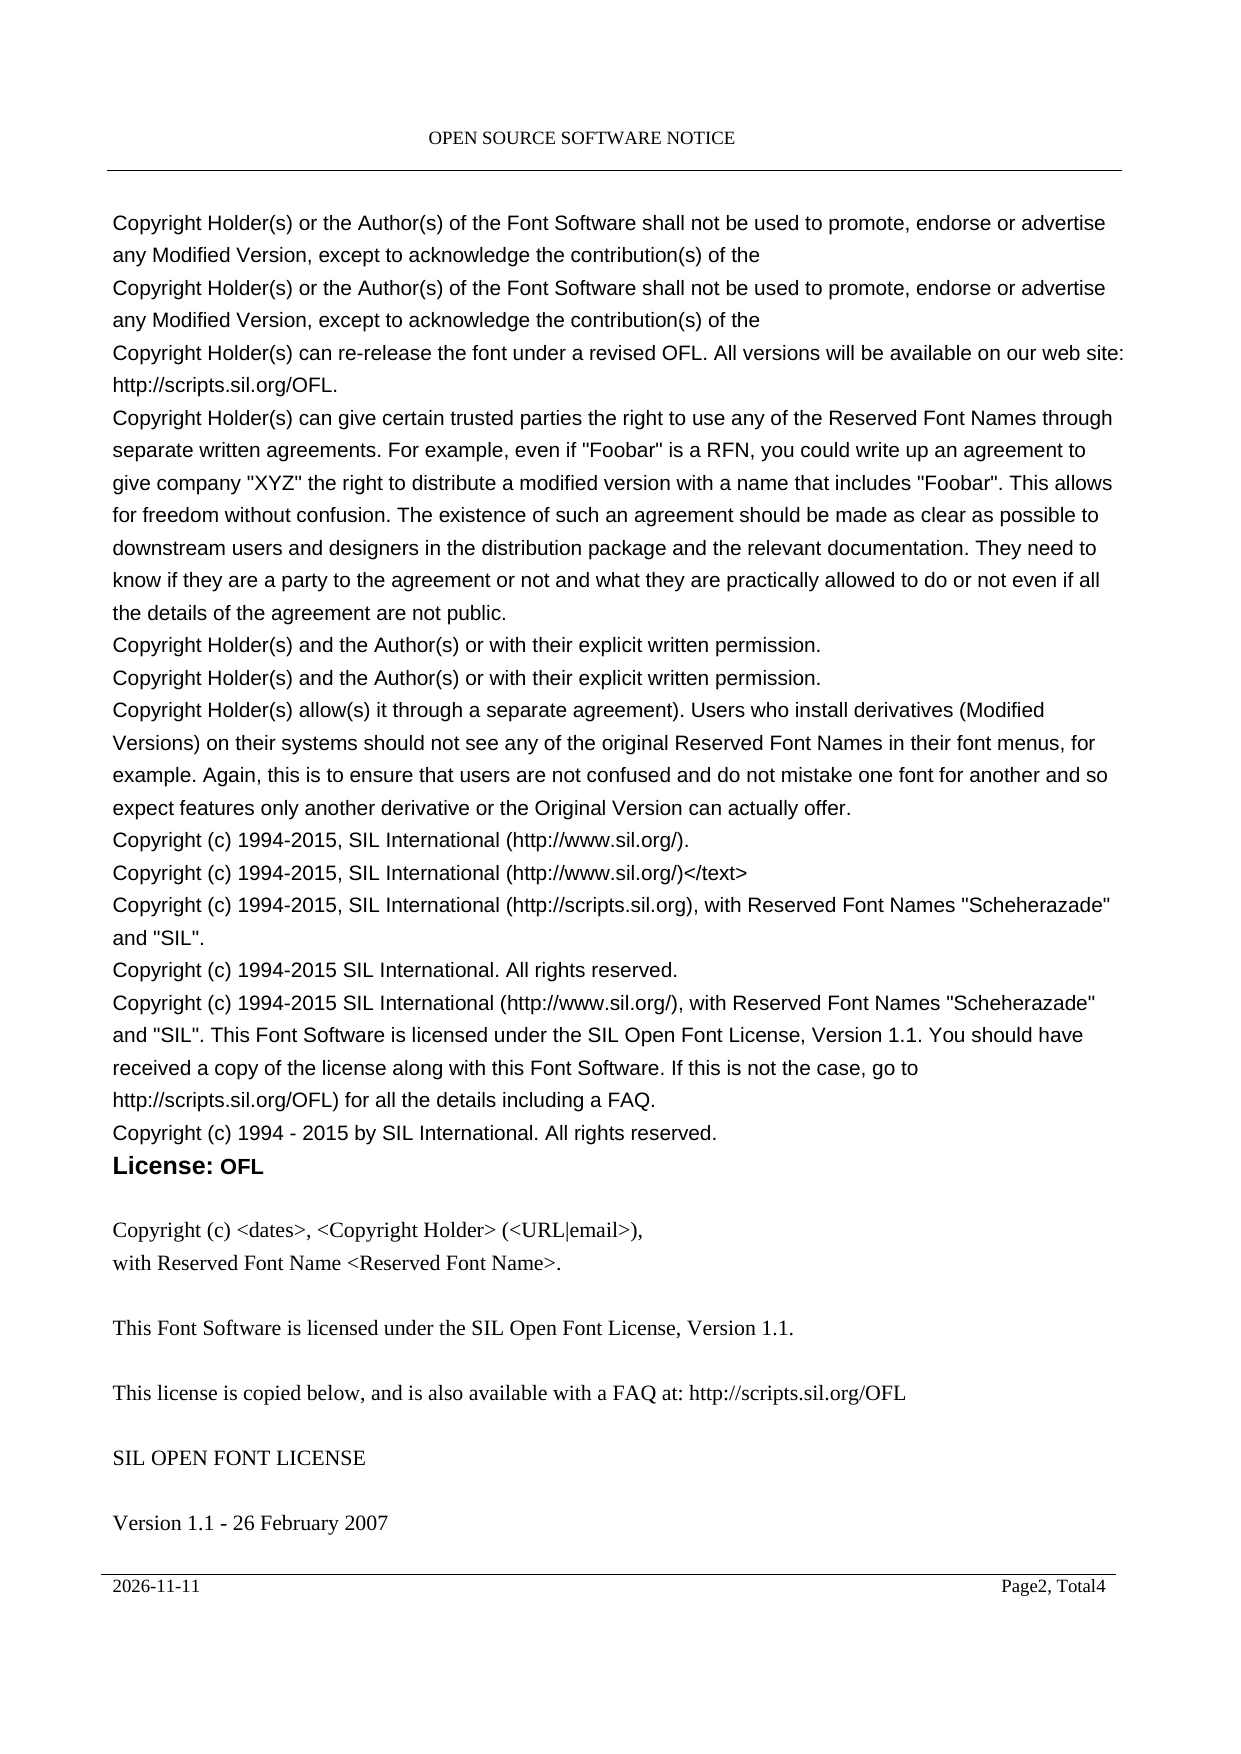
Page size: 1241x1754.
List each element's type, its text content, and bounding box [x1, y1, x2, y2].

text Copyright (c) 1994 - 2015 by SIL International. All rights reserved. [112, 1116, 1128, 1149]
text Copyright Holder(s) or the Author(s) of the Font Software shall not be used to promote, endorse or advertise any Modified Version, except to acknowledge the contribution(s) of the [112, 206, 1128, 271]
text Copyright Holder(s) allow(s) it through a separate agreement). Users who install derivatives (Modified Versions) on their systems should not see any of the original Reserved Font Names in their font menus, for example. Again, this is to ensure that users are not confused and do not mistake one font for another and so expect features only another derivative or the Original Version can actually offer. [112, 694, 1128, 824]
text Copyright Holder(s) and the Author(s) or with their explicit written permission. [112, 629, 1128, 661]
text Copyright Holder(s) and the Author(s) or with their explicit written permission. [112, 661, 1128, 694]
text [112, 1149, 1128, 1539]
text Copyright (c) 1994-2015, SIL International (http://www.sil.org/). [112, 824, 1128, 856]
text Copyright (c) 1994-2015, SIL International (http://scripts.sil.org), with Reserved Font Names "Scheherazade" and "SIL". [112, 889, 1128, 954]
text Copyright (c) 1994-2015, SIL International (http://www.sil.org/)</text> [112, 856, 1128, 889]
text Copyright (c) 1994-2015 SIL International (http://www.sil.org/), with Reserved Font Names "Scheherazade" and "SIL". This Font Software is licensed under the SIL Open Font License, Version 1.1. You should have received a copy of the license along with this Font Software. If this is not the case, go to http://scripts.sil.org/OFL) for all the details including a FAQ. [112, 986, 1128, 1116]
text Copyright Holder(s) can re-release the font under a revised OFL. All versions will be available on our web site: http://scripts.sil.org/OFL. [112, 336, 1128, 401]
text Copyright Holder(s) or the Author(s) of the Font Software shall not be used to promote, endorse or advertise any Modified Version, except to acknowledge the contribution(s) of the [112, 271, 1128, 336]
text Copyright Holder(s) can give certain trusted parties the right to use any of the Reserved Font Names through separate written agreements. For example, even if "Foobar" is a RFN, you could write up an agreement to give company "XYZ" the right to distribute a modified version with a name that includes "Foobar". This allows for freedom without confusion. The existence of such an agreement should be made as clear as possible to downstream users and designers in the distribution package and the relevant documentation. They need to know if they are a party to the agreement or not and what they are practically allowed to do or not even if all the details of the agreement are not public. [112, 401, 1128, 629]
text Copyright (c) 1994-2015 SIL International. All rights reserved. [112, 954, 1128, 986]
